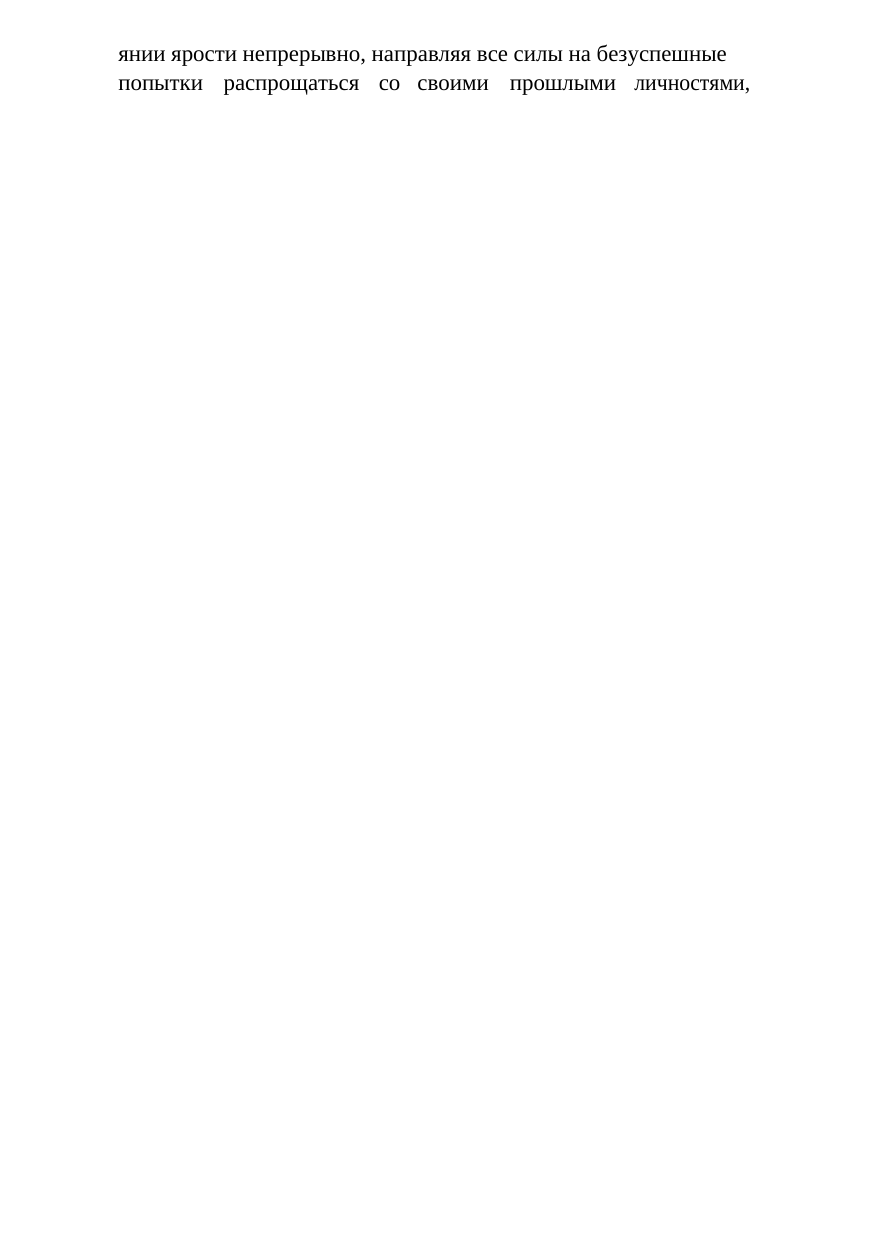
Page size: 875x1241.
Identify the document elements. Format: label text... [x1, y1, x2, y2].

text янии ярости непрерывно, направляя все силы на безуспешные попытки распрощаться со своими прошлыми личностями, [118, 39, 753, 95]
